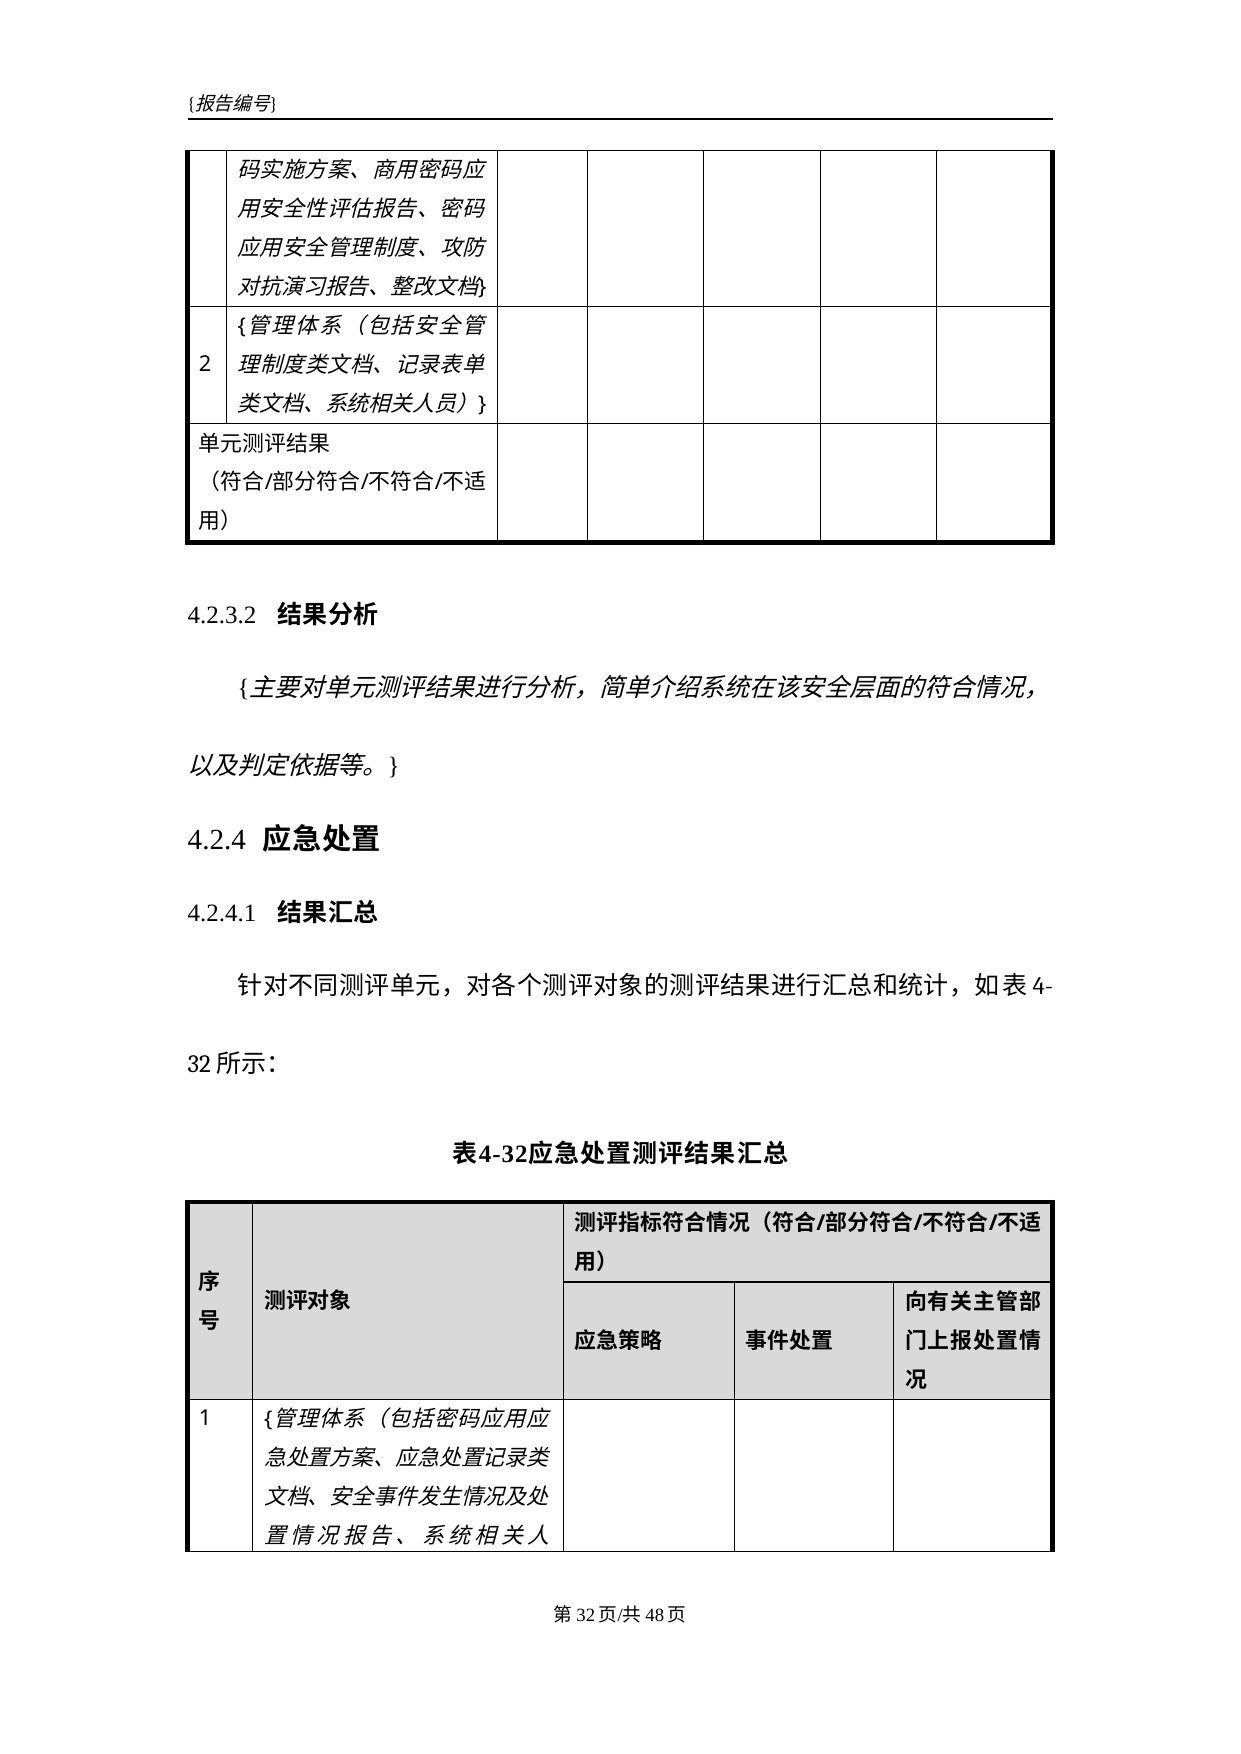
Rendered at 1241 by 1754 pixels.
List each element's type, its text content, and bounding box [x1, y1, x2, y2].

table_cell [704, 151, 820, 306]
table_cell 应急策略 [564, 1283, 734, 1399]
table_cell [704, 424, 820, 540]
table_cell [498, 424, 587, 540]
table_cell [253, 1400, 563, 1551]
table_cell [564, 1400, 734, 1551]
table_cell {管理体系（包括安全管理制度类文档、记录表单类文档、系统相关人员）} [227, 307, 497, 423]
table_cell 向有关主管部门上报处置情况 [894, 1283, 1050, 1399]
subtitle 结果分析 [187, 579, 1053, 647]
table_cell [498, 307, 587, 423]
table_cell [937, 151, 1050, 306]
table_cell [227, 151, 497, 306]
subtitle 结果汇总 [187, 877, 1053, 945]
table_cell [821, 307, 936, 423]
table_cell [735, 1400, 893, 1551]
table_cell [588, 424, 703, 540]
table_cell 1 [190, 151, 226, 306]
table_cell [821, 151, 936, 306]
table_cell [588, 307, 703, 423]
table_header 测评指标符合情况（符合/部分符合/不符合/不适用） [564, 1204, 1050, 1281]
table_cell 2 [190, 307, 226, 423]
table_cell [588, 151, 703, 306]
table_cell 单元测评结果 （符合/部分符合/不符合/不适用） [190, 424, 497, 540]
table_cell [498, 151, 587, 306]
table_cell 1 [190, 1400, 252, 1551]
text {主要对单元测评结果进行分析，简单介绍系统在该安全层面的符合情况，以及判定依据等。} [187, 651, 1053, 797]
table_cell [937, 424, 1050, 540]
table_cell [894, 1400, 1050, 1551]
table_header 测评对象 [253, 1204, 563, 1399]
table_cell [937, 307, 1050, 423]
table_cell [821, 424, 936, 540]
table_cell [704, 307, 820, 423]
subtitle 应急处置 [187, 803, 1053, 871]
table_header 序号 [190, 1204, 252, 1399]
table_cell 事件处置 [735, 1283, 893, 1399]
